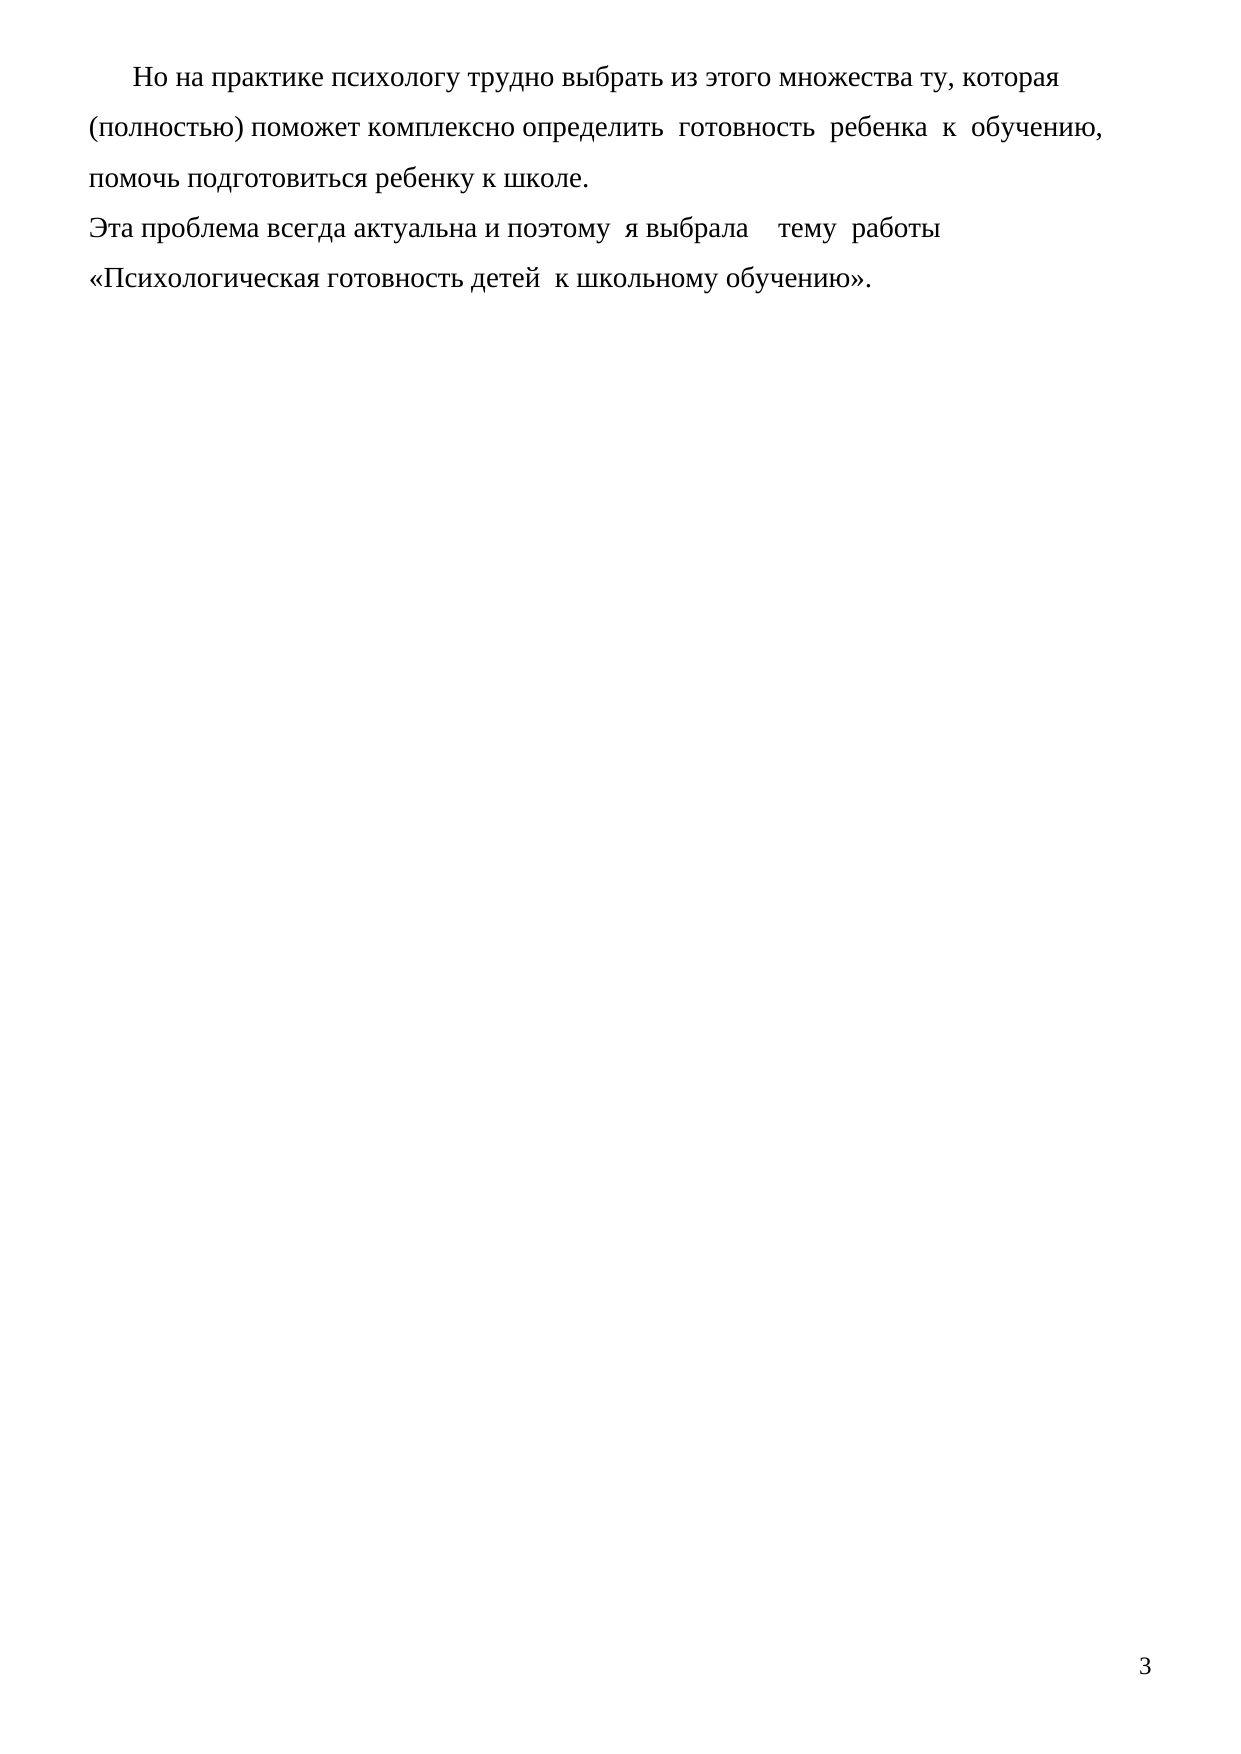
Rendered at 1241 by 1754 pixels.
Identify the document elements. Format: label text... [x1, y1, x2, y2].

text «Психологическая готовность детей к школьному обучению». [89, 260, 1152, 294]
text (полностью) поможет комплексно определить готовность ребенка к обучению, [89, 109, 1152, 143]
text помочь подготовиться ребенку к школе. [89, 160, 1152, 193]
text Эта проблема всегда актуальна и поэтому я выбрала тему работы [89, 210, 1152, 243]
text Но на практике психологу трудно выбрать из этого множества ту, которая [89, 59, 1152, 93]
